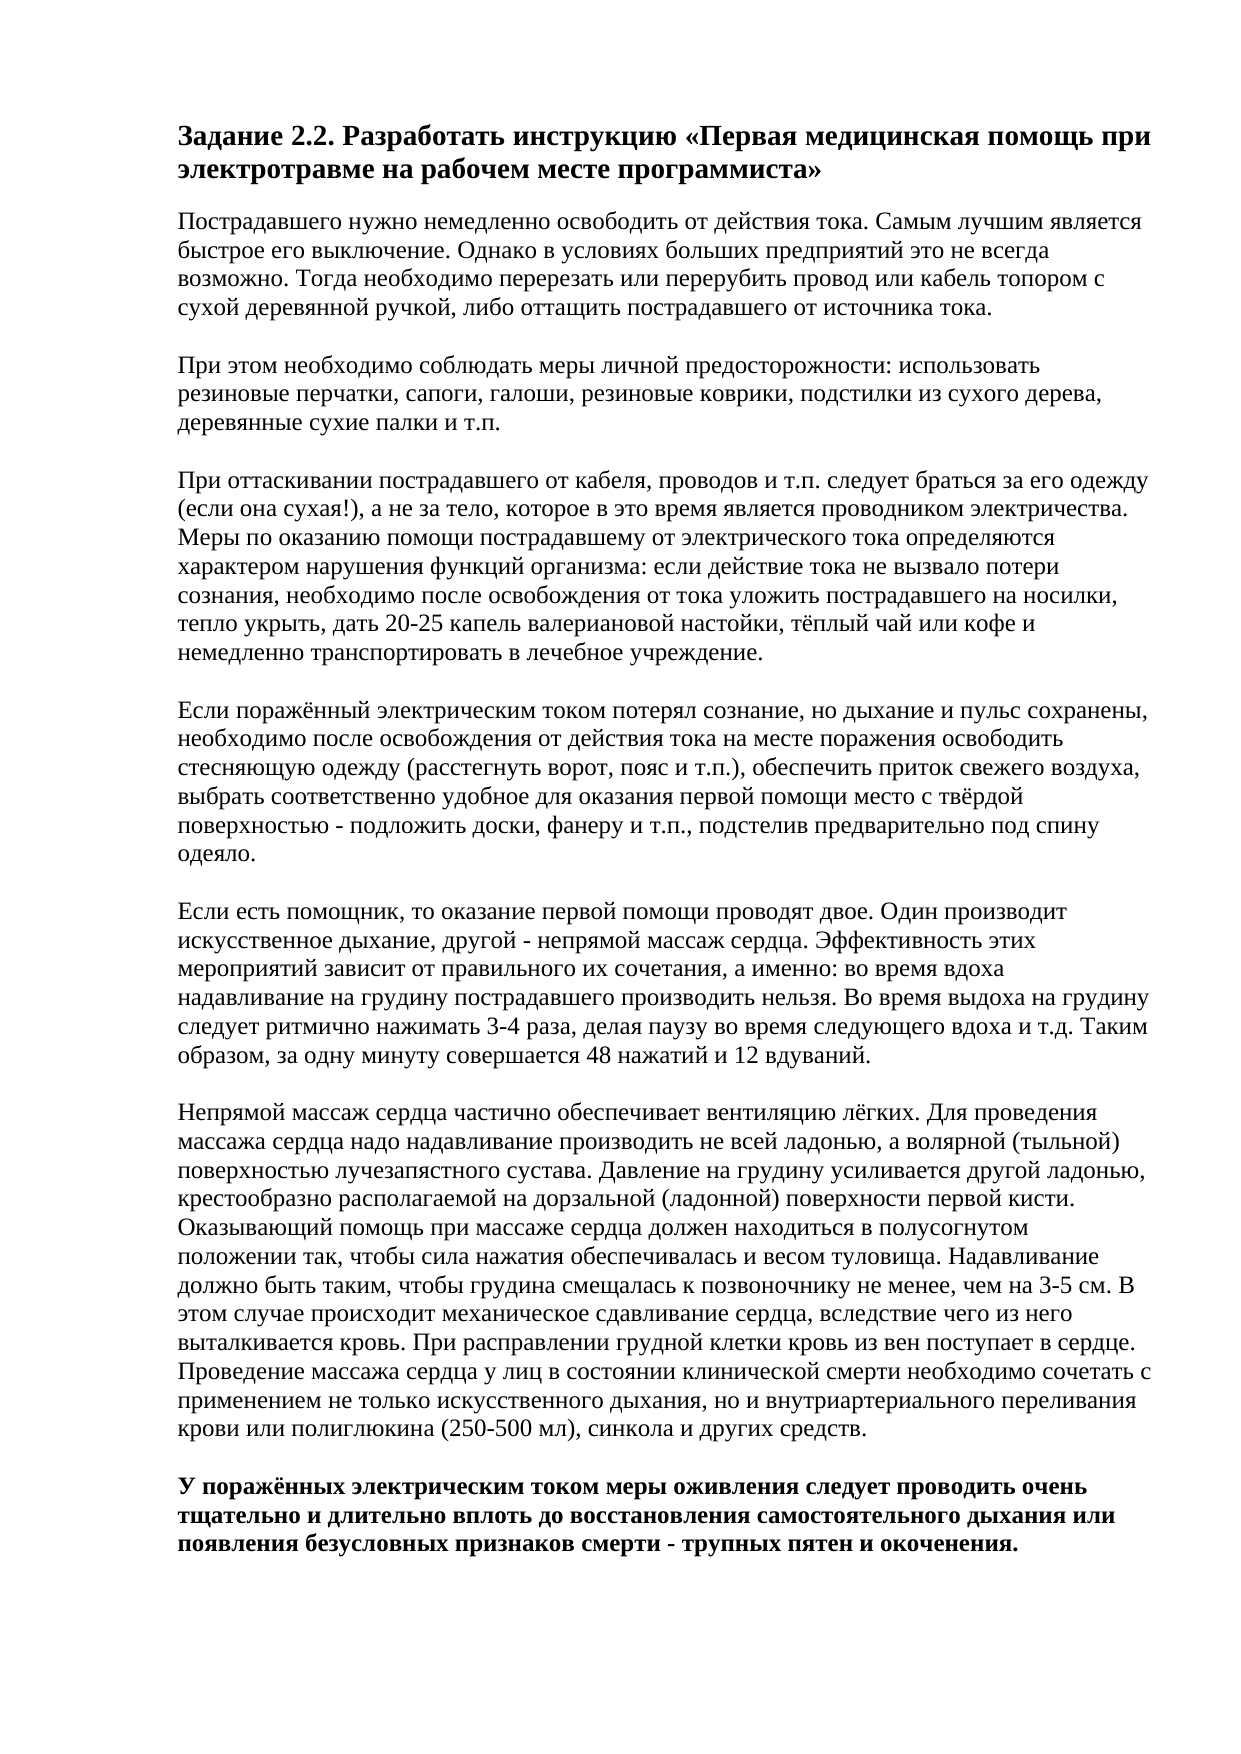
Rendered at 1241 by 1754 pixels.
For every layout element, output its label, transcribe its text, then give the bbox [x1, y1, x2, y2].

text Пострадавшего нужно немедленно освободить от действия тока. Самым лучшим является быстрое его выключение. Однако в условиях больших предприятий это не всегда возможно. Тогда необходимо перерезать или перерубить провод или кабель топором с сухой деревянной ручкой, либо оттащить пострадавшего от источника тока. [177, 206, 1152, 321]
text У поражённых электрическим током меры оживления следует проводить очень тщательно и длительно вплоть до восстановления самостоятельного дыхания или появления безусловных признаков смерти - трупных пятен и окоченения. [177, 1471, 1152, 1557]
text При оттаскивании пострадавшего от кабеля, проводов и т.п. следует браться за его одежду (если она сухая!), а не за тело, которое в это время является проводником электричества. Меры по оказанию помощи пострадавшему от электрического тока определяются характером нарушения функций организма: если действие тока не вызвало потери сознания, необходимо после освобождения от тока уложить пострадавшего на носилки, тепло укрыть, дать 20-25 капель валериановой настойки, тёплый чай или кофе и немедленно транспортировать в лечебное учреждение. [177, 465, 1152, 666]
text Если есть помощник, то оказание первой помощи проводят двое. Один производит искусственное дыхание, другой - непрямой массаж сердца. Эффективность этих мероприятий зависит от правильного их сочетания, а именно: во время вдоха надавливание на грудину пострадавшего производить нельзя. Во время выдоха на грудину следует ритмично нажимать 3-4 раза, делая паузу во время следующего вдоха и т.д. Таким образом, за одну минуту совершается 48 нажатий и 12 вдуваний. [177, 896, 1152, 1068]
text При этом необходимо соблюдать меры личной предосторожности: использовать резиновые перчатки, сапоги, галоши, резиновые коврики, подстилки из сухого дерева, деревянные сухие палки и т.п. [177, 350, 1152, 436]
text Если поражённый электрическим током потерял сознание, но дыхание и пульс сохранены, необходимо после освобождения от действия тока на месте поражения освободить стесняющую одежду (расстегнуть ворот, пояс и т.п.), обеспечить приток свежего воздуха, выбрать соответственно удобное для оказания первой помощи место с твёрдой поверхностью - подложить доски, фанеру и т.п., подстелив предварительно под спину одеяло. [177, 695, 1152, 867]
text Задание 2.2. Разработать инструкцию «Первая медицинская помощь при электротравме на рабочем месте программиста» [177, 118, 1152, 185]
text Непрямой массаж сердца частично обеспечивает вентиляцию лёгких. Для проведения массажа сердца надо надавливание производить не всей ладонью, а волярной (тыльной) поверхностью лучезапястного сустава. Давление на грудину усиливается другой ладонью, крестообразно располагаемой на дорзальной (ладонной) поверхности первой кисти. Оказывающий помощь при массаже сердца должен находиться в полусогнутом положении так, чтобы сила нажатия обеспечивалась и весом туловища. Надавливание должно быть таким, чтобы грудина смещалась к позвоночнику не менее, чем на 3-5 см. В этом случае происходит механическое сдавливание сердца, вследствие чего из него выталкивается кровь. При расправлении грудной клетки кровь из вен поступает в сердце. Проведение массажа сердца у лиц в состоянии клинической смерти необходимо сочетать с применением не только искусственного дыхания, но и внутриартериального переливания крови или полиглюкина (250-500 мл), синкола и других средств. [177, 1097, 1152, 1442]
